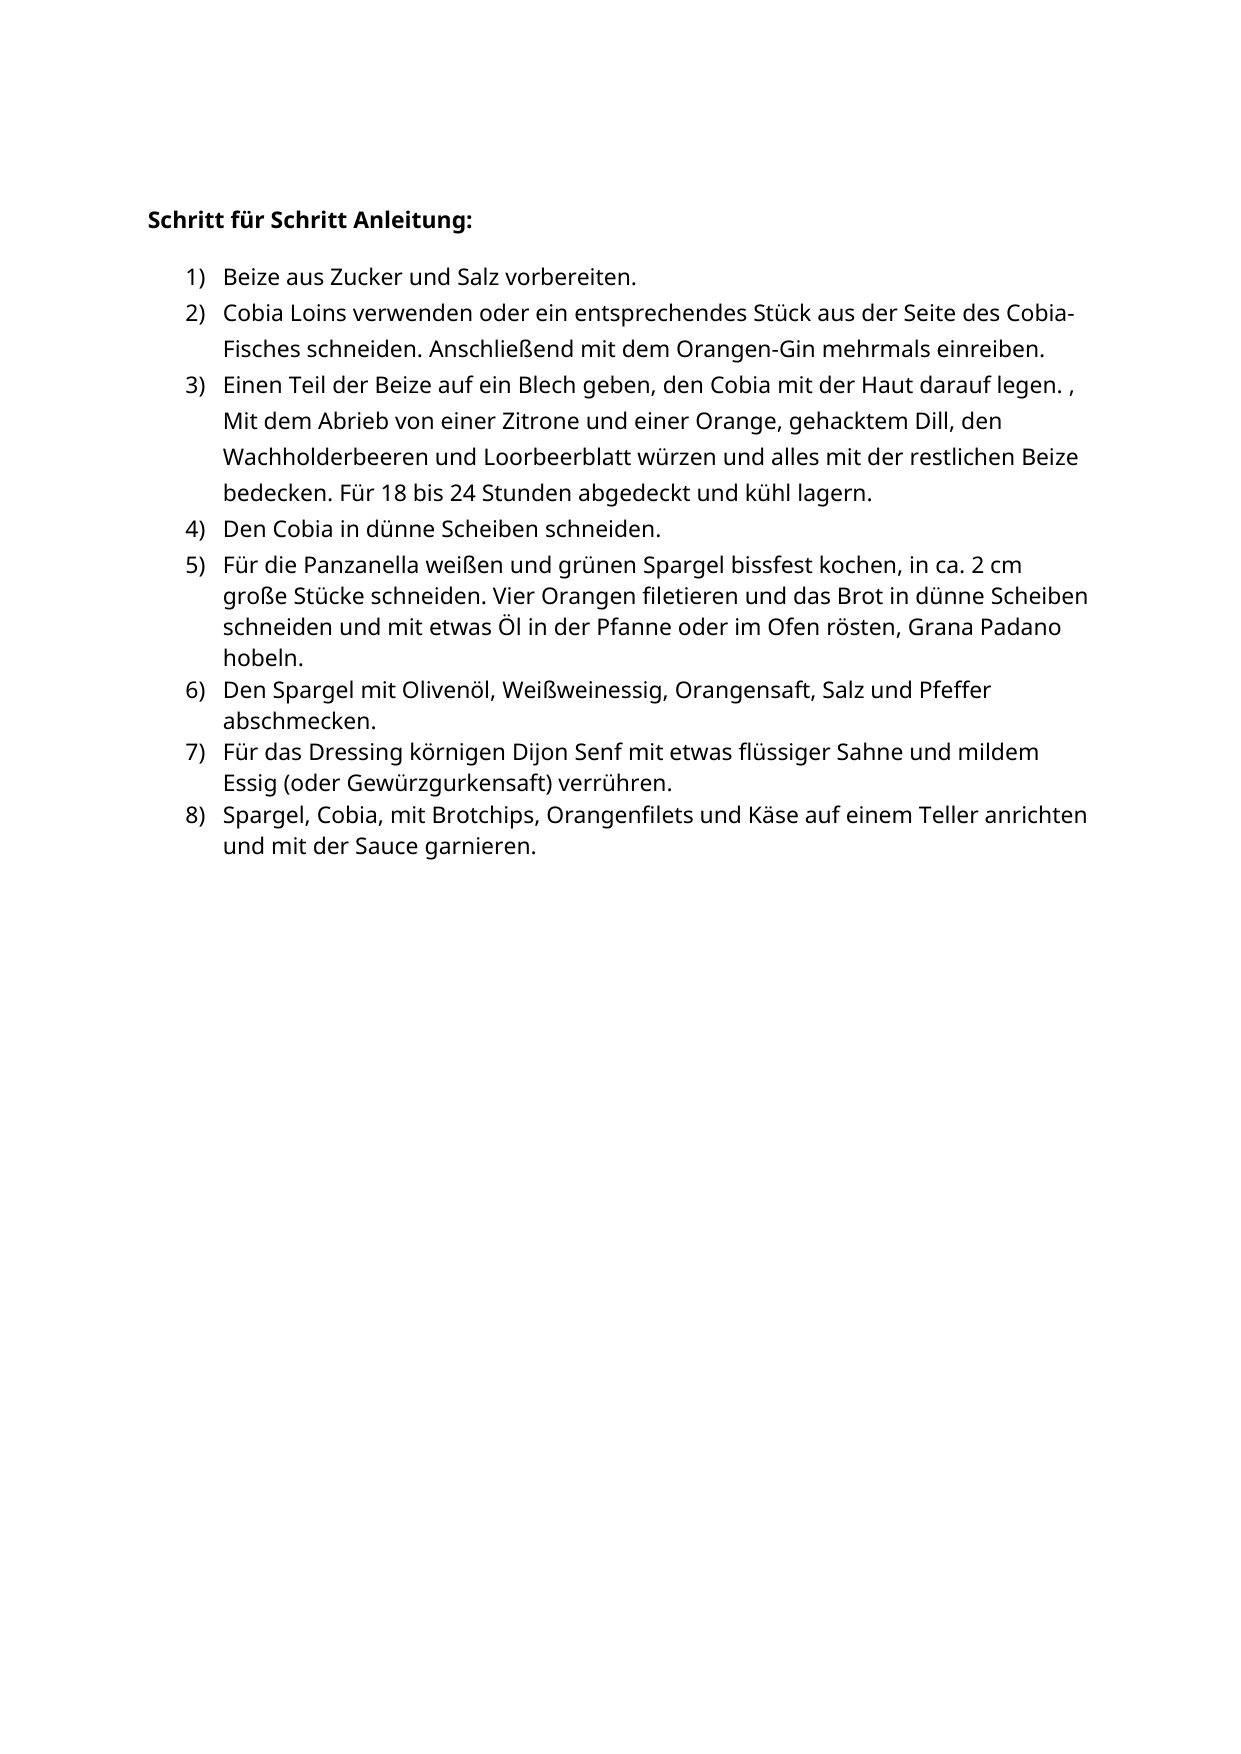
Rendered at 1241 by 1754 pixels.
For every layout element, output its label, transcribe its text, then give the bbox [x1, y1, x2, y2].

list Spargel, Cobia, mit Brotchips, Orangenfilets und Käse auf einem Teller anrichten und mit der Sauce garnieren. [185, 799, 1093, 861]
list Den Cobia in dünne Scheiben schneiden. [185, 513, 1093, 544]
list Für das Dressing körnigen Dijon Senf mit etwas flüssiger Sahne und mildem Essig (oder Gewürzgurkensaft) verrühren. [185, 736, 1093, 799]
list Einen Teil der Beize auf ein Blech geben, den Cobia mit der Haut darauf legen. , Mit dem Abrieb von einer Zitrone und einer Orange, gehacktem Dill, den Wachholderbeeren und Loorbeerblatt würzen und alles mit der restlichen Beize bedecken. Für 18 bis 24 Stunden abgedeckt und kühl lagern. [185, 369, 1093, 508]
list Cobia Loins verwenden oder ein entsprechendes Stück aus der Seite des Cobia-Fisches schneiden. Anschließend mit dem Orangen-Gin mehrmals einreiben. [185, 297, 1093, 364]
list Beize aus Zucker und Salz vorbereiten. [185, 261, 1093, 292]
list Für die Panzanella weißen und grünen Spargel bissfest kochen, in ca. 2 cm große Stücke schneiden. Vier Orangen filetieren und das Brot in dünne Scheiben schneiden und mit etwas Öl in der Pfanne oder im Ofen rösten, Grana Padano hobeln. [185, 549, 1093, 674]
list Den Spargel mit Olivenöl, Weißweinessig, Orangensaft, Salz und Pfeffer abschmecken. [185, 674, 1093, 736]
text Schritt für Schritt Anleitung: [148, 204, 1093, 236]
